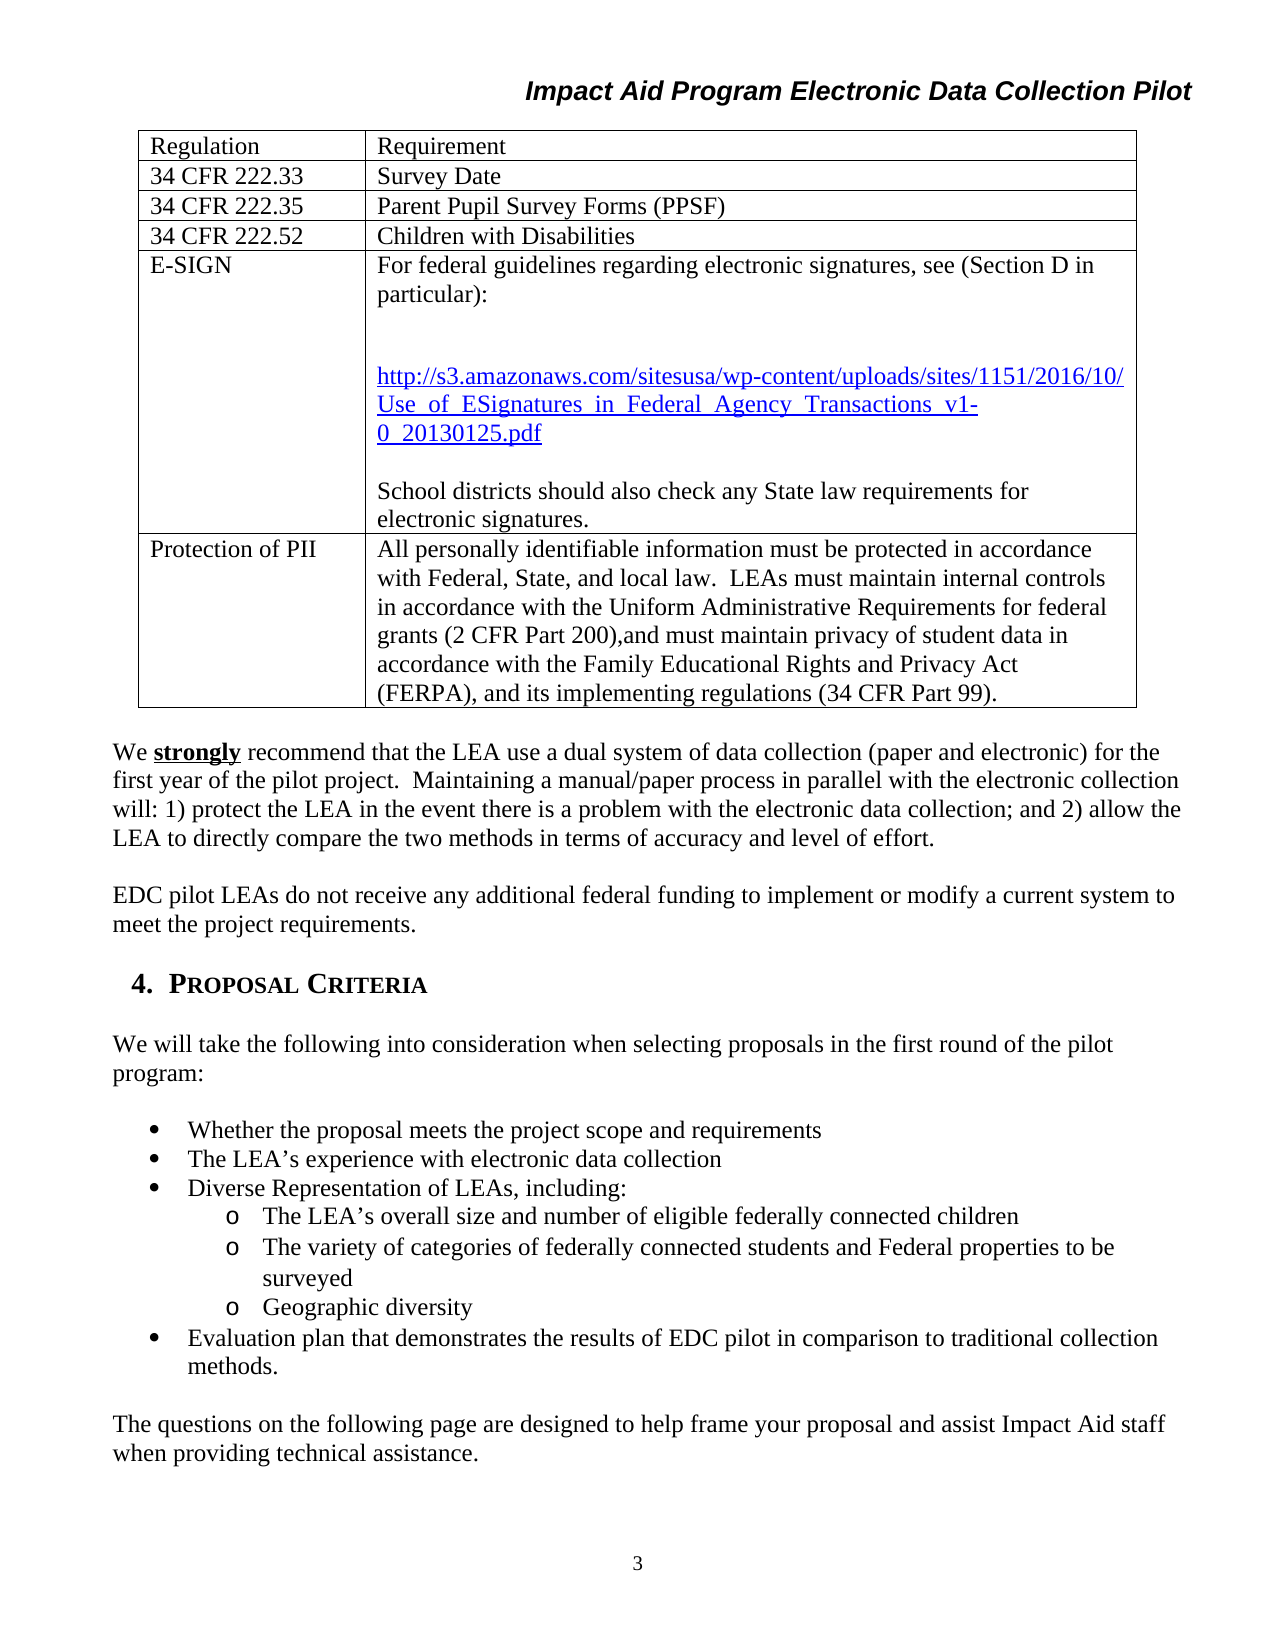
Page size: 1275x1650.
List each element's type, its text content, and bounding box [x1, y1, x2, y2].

table_header Requirement [366, 131, 1136, 160]
text The questions on the following page are designed to help frame your proposal and assist Impact Aid staff when providing technical assistance. [112, 1409, 1200, 1466]
table_cell All personally identifiable information must be protected in accordance with Federal, State, and local law. LEAs must maintain internal controls in accordance with the Uniform Administrative Requirements for federal grants (2 CFR Part 200),and must maintain privacy of student data in accordance with the Family Educational Rights and Privacy Act (FERPA), and its implementing regulations (34 CFR Part 99). [366, 534, 1136, 707]
list The variety of categories of federally connected students and Federal properties to be surveyed [225, 1232, 1200, 1292]
list Whether the proposal meets the project scope and requirements [150, 1115, 1200, 1144]
list The LEA’s experience with electronic data collection [150, 1144, 1200, 1173]
table_cell 34 CFR 222.33 [139, 161, 365, 190]
table_cell Survey Date [366, 161, 1136, 190]
table_cell Protection of PII [139, 534, 365, 707]
text We strongly recommend that the LEA use a dual system of data collection (paper and electronic) for the first year of the pilot project. Maintaining a manual/paper process in parallel with the electronic collection will: 1) protect the LEA in the event there is a problem with the electronic data collection; and 2) allow the LEA to directly compare the two methods in terms of accuracy and level of effort. [112, 737, 1200, 852]
table_cell 34 CFR 222.52 [139, 221, 365, 249]
table_header Regulation [139, 131, 365, 160]
list Evaluation plan that demonstrates the results of EDC pilot in comparison to traditional collection methods. [150, 1323, 1200, 1380]
subtitle Proposal Criteria [131, 967, 1200, 1000]
table_cell E-SIGN [139, 251, 365, 533]
list The LEA’s overall size and number of eligible federally connected children [225, 1201, 1200, 1232]
table_cell Parent Pupil Survey Forms (PPSF) [366, 191, 1136, 220]
list Diverse Representation of LEAs, including: [150, 1173, 1200, 1201]
text We will take the following into consideration when selecting proposals in the first round of the pilot program: [112, 1029, 1200, 1086]
table_cell For federal guidelines regarding electronic signatures, see (Section D in particular): http://s3.amazonaws.com/sitesusa/wp-content/uploads/sites/1151/2016/10/Use_of_ESignatures_in_Federal_Agency_Transactions_v1-0_20130125.pdf School districts should also check any State law requirements for electronic signatures. [366, 251, 1136, 533]
table_cell 34 CFR 222.35 [139, 191, 365, 220]
list Geographic diversity [225, 1292, 1200, 1323]
table_cell Children with Disabilities [366, 221, 1136, 249]
text EDC pilot LEAs do not receive any additional federal funding to implement or modify a current system to meet the project requirements. [112, 880, 1200, 938]
